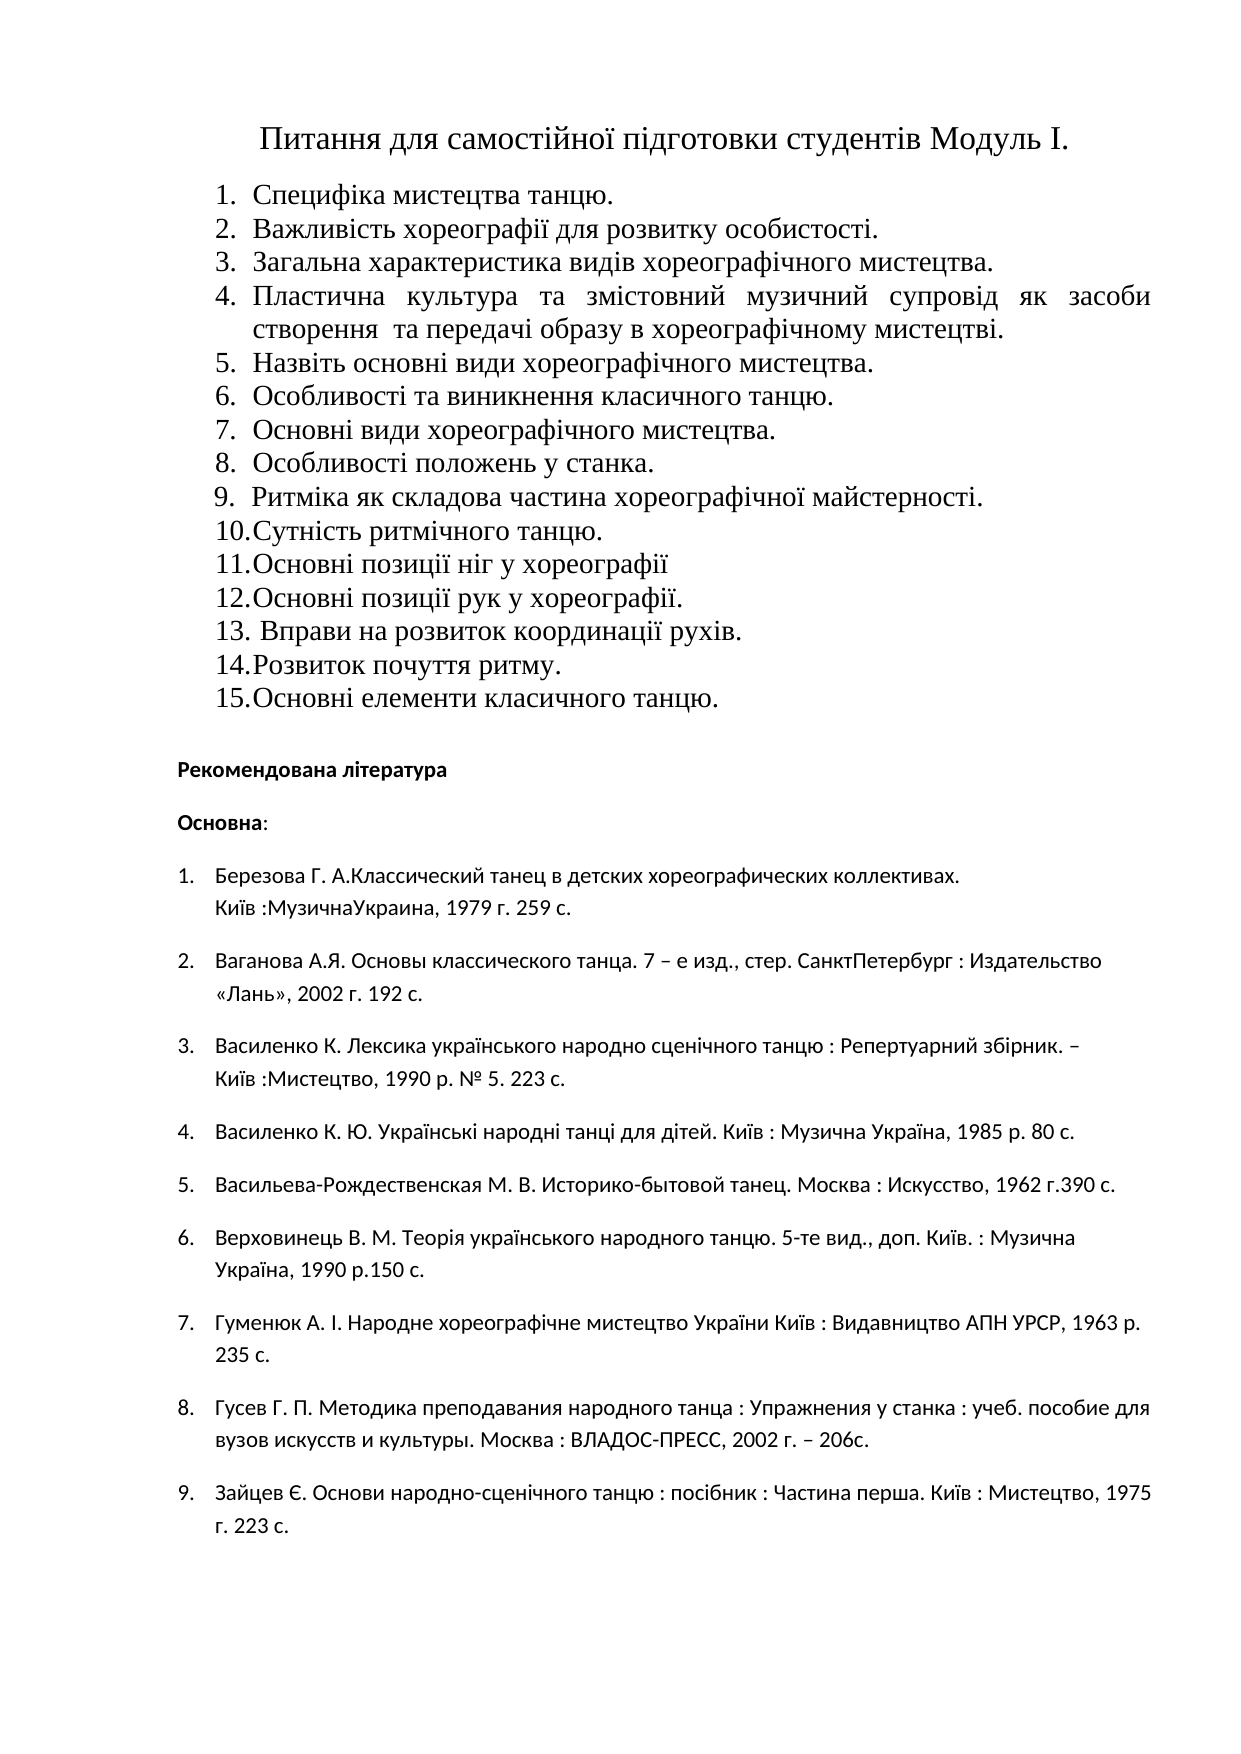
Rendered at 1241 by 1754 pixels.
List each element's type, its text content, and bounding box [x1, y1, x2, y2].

list Вправи на розвиток координації рухів. [215, 613, 1152, 647]
text Основна: [177, 808, 1152, 836]
list Березова Г. А.Классический танец в детских хореографических коллективах. Київ :МузичнаУкраина, 1979 г. 259 с. [177, 861, 1152, 921]
text Рекомендована література [177, 755, 1152, 783]
list Василенко К. Лексика українського народно сценічного танцю : Репертуарний збірник. – Київ :Мистецтво, 1990 р. № 5. 223 с. [177, 1032, 1152, 1092]
list Основні види хореографічного мистецтва. [215, 412, 1152, 446]
list Зайцев Є. Основи народно-сценічного танцю : посібник : Частина перша. Київ : Мистецтво, 1975 г. 223 с. [177, 1478, 1152, 1539]
list Загальна характеристика видів хореографічного мистецтва. [215, 244, 1152, 278]
list Верховинець В. М. Теорія українського народного танцю. 5-те вид., доп. Київ. : Музична Україна, 1990 р.150 с. [177, 1223, 1152, 1283]
list Василенко К. Ю. Українські народні танці для дітей. Київ : Музична Україна, 1985 р. 80 с. [177, 1117, 1152, 1145]
list Сутність ритмічного танцю. [215, 513, 1152, 546]
list Гусев Г. П. Методика преподавания народного танца : Упражнения у станка : учеб. пособие для вузов искусств и культуры. Москва : ВЛАДОС-ПРЕСС, 2002 г. – 206c. [177, 1393, 1152, 1453]
list Основні елементи класичного танцю. [215, 680, 1152, 714]
list Гуменюк А. І. Народне хореографічне мистецтво України Київ : Видавництво АПН УРСР, 1963 р. 235 с. [177, 1308, 1152, 1368]
list Пластична культура та змістовний музичний супровід як засоби створення та передачі образу в хореографічному мистецтві. [215, 278, 1152, 345]
list Васильева-Рождественская М. В. Историко-бытовой танец. Москва : Искусство, 1962 г.390 с. [177, 1170, 1152, 1198]
list Специфіка мистецтва танцю. [215, 177, 1152, 211]
list Назвіть основні види хореографічного мистецтва. [215, 345, 1152, 378]
list Основні позиції рук у хореографії. [215, 580, 1152, 613]
text Питання для самостійної підготовки студентів Модуль І. [177, 118, 1152, 156]
list Ваганова А.Я. Основы классического танца. 7 – е изд., стер. СанктПетербург : Издательство «Лань», 2002 г. 192 с. [177, 946, 1152, 1007]
list Особливості положень у станка. [215, 446, 1152, 479]
list Основні позиції ніг у хореографії [215, 546, 1152, 580]
list Особливості та виникнення класичного танцю. [215, 378, 1152, 412]
list Ритміка як складова частина хореографічної майстерності. [213, 479, 1152, 513]
list Важливість хореографії для розвитку особистості. [215, 211, 1152, 244]
list Розвиток почуття ритму. [215, 647, 1152, 680]
